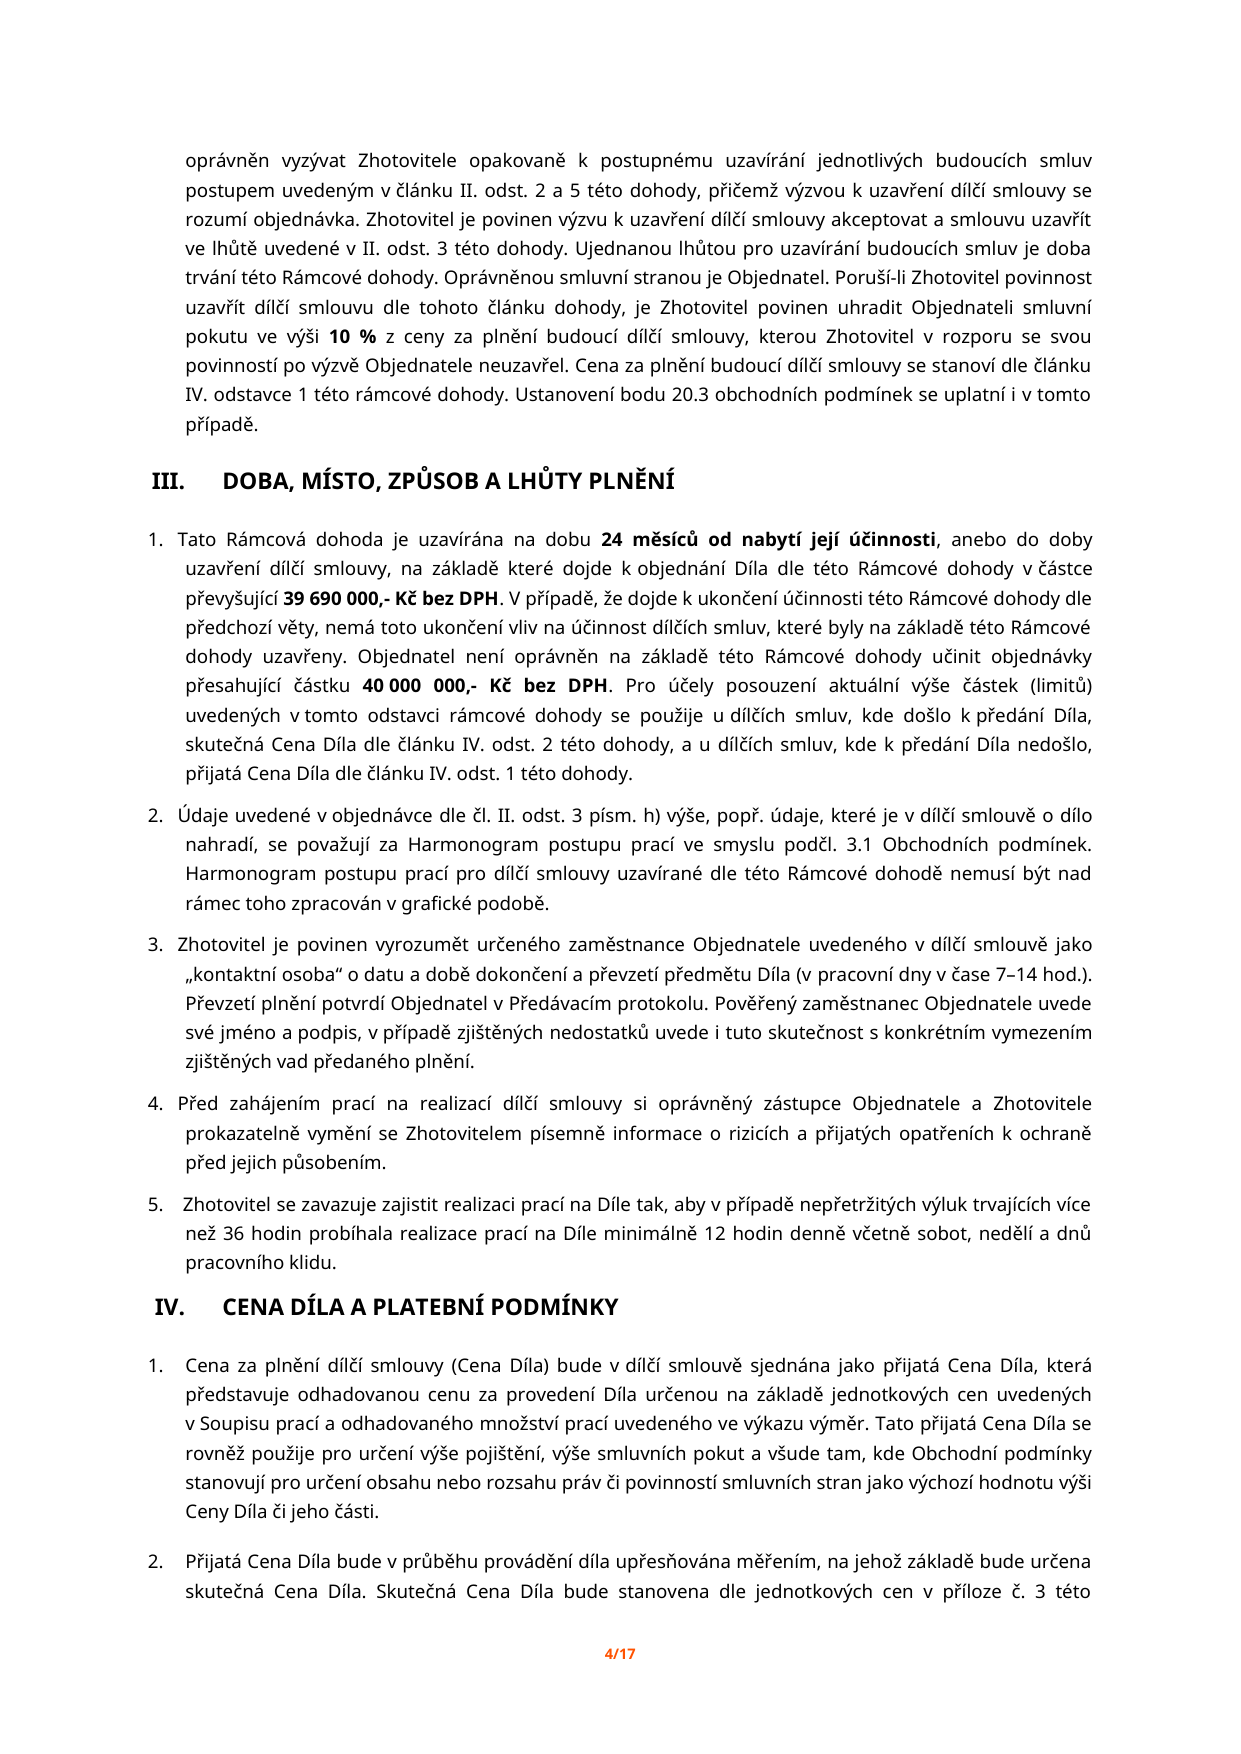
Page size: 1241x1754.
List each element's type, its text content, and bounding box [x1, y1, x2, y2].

text Údaje uvedené v objednávce dle čl. II. odst. 3 písm. h) výše, popř. údaje, které je v dílčí smlouvě o dílo nahradí, se považují za Harmonogram postupu prací ve smyslu podčl. 3.1 Obchodních podmínek. Harmonogram postupu prací pro dílčí smlouvy uzavírané dle této Rámcové dohodě nemusí být nad rámec toho zpracován v grafické podobě. [148, 802, 1093, 916]
list CENA DÍLA A PLATEBNÍ PODMÍNKY [185, 1291, 1093, 1322]
text Zhotovitel je povinen vyrozumět určeného zaměstnance Objednatele uvedeného v dílčí smlouvě jako „kontaktní osoba“ o datu a době dokončení a převzetí předmětu Díla (v pracovní dny v čase 7–14 hod.). Převzetí plnění potvrdí Objednatel v Předávacím protokolu. Pověřený zaměstnanec Objednatele uvede své jméno a podpis, v případě zjištěných nedostatků uvede i tuto skutečnost s konkrétním vymezením zjištěných vad předaného plnění. [148, 932, 1093, 1074]
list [148, 1549, 1093, 1603]
list Tato Rámcová dohoda je uzavírána na dobu 24 měsíců od nabytí její účinnosti, anebo do doby uzavření dílčí smlouvy, na základě které dojde k objednání Díla dle této Rámcové dohody v částce převyšující 39 690 000,- Kč bez DPH. V případě, že dojde k ukončení účinnosti této Rámcové dohody dle předchozí věty, nemá toto ukončení vliv na účinnost dílčích smluv, které byly na základě této Rámcové dohody uzavřeny. Objednatel není oprávněn na základě této Rámcové dohody učinit objednávky přesahující částku 40 000 000,- Kč bez DPH. Pro účely posouzení aktuální výše částek (limitů) uvedených v tomto odstavci rámcové dohody se použije u dílčích smluv, kde došlo k předání Díla, skutečná Cena Díla dle článku IV. odst. 2 této dohody, a u dílčích smluv, kde k předání Díla nedošlo, přijatá Cena Díla dle článku IV. odst. 1 této dohody. [148, 526, 1093, 786]
text Zhotovitel se zavazuje zajistit realizaci prací na Díle tak, aby v případě nepřetržitých výluk trvajících více než 36 hodin probíhala realizace prací na Díle minimálně 12 hodin denně včetně sobot, nedělí a dnů pracovního klidu. [148, 1191, 1093, 1275]
text Před zahájením prací na realizací dílčí smlouvy si oprávněný zástupce Objednatele a Zhotovitele prokazatelně vymění se Zhotovitelem písemně informace o rizicích a přijatých opatřeních k ochraně před jejich působením. [148, 1091, 1093, 1175]
list Cena za plnění dílčí smlouvy (Cena Díla) bude v dílčí smlouvě sjednána jako přijatá Cena Díla, která představuje odhadovanou cenu za provedení Díla určenou na základě jednotkových cen uvedených v Soupisu prací a odhadovaného množství prací uvedeného ve výkazu výměr. Tato přijatá Cena Díla se rovněž použije pro určení výše pojištění, výše smluvních pokut a všude tam, kde Obchodní podmínky stanovují pro určení obsahu nebo rozsahu práv či povinností smluvních stran jako výchozí hodnotu výši Ceny Díla či jeho části. [148, 1352, 1093, 1524]
list DOBA, MÍSTO, ZPŮSOB A LHŮTY PLNĚNÍ [185, 465, 1093, 497]
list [148, 148, 1093, 437]
